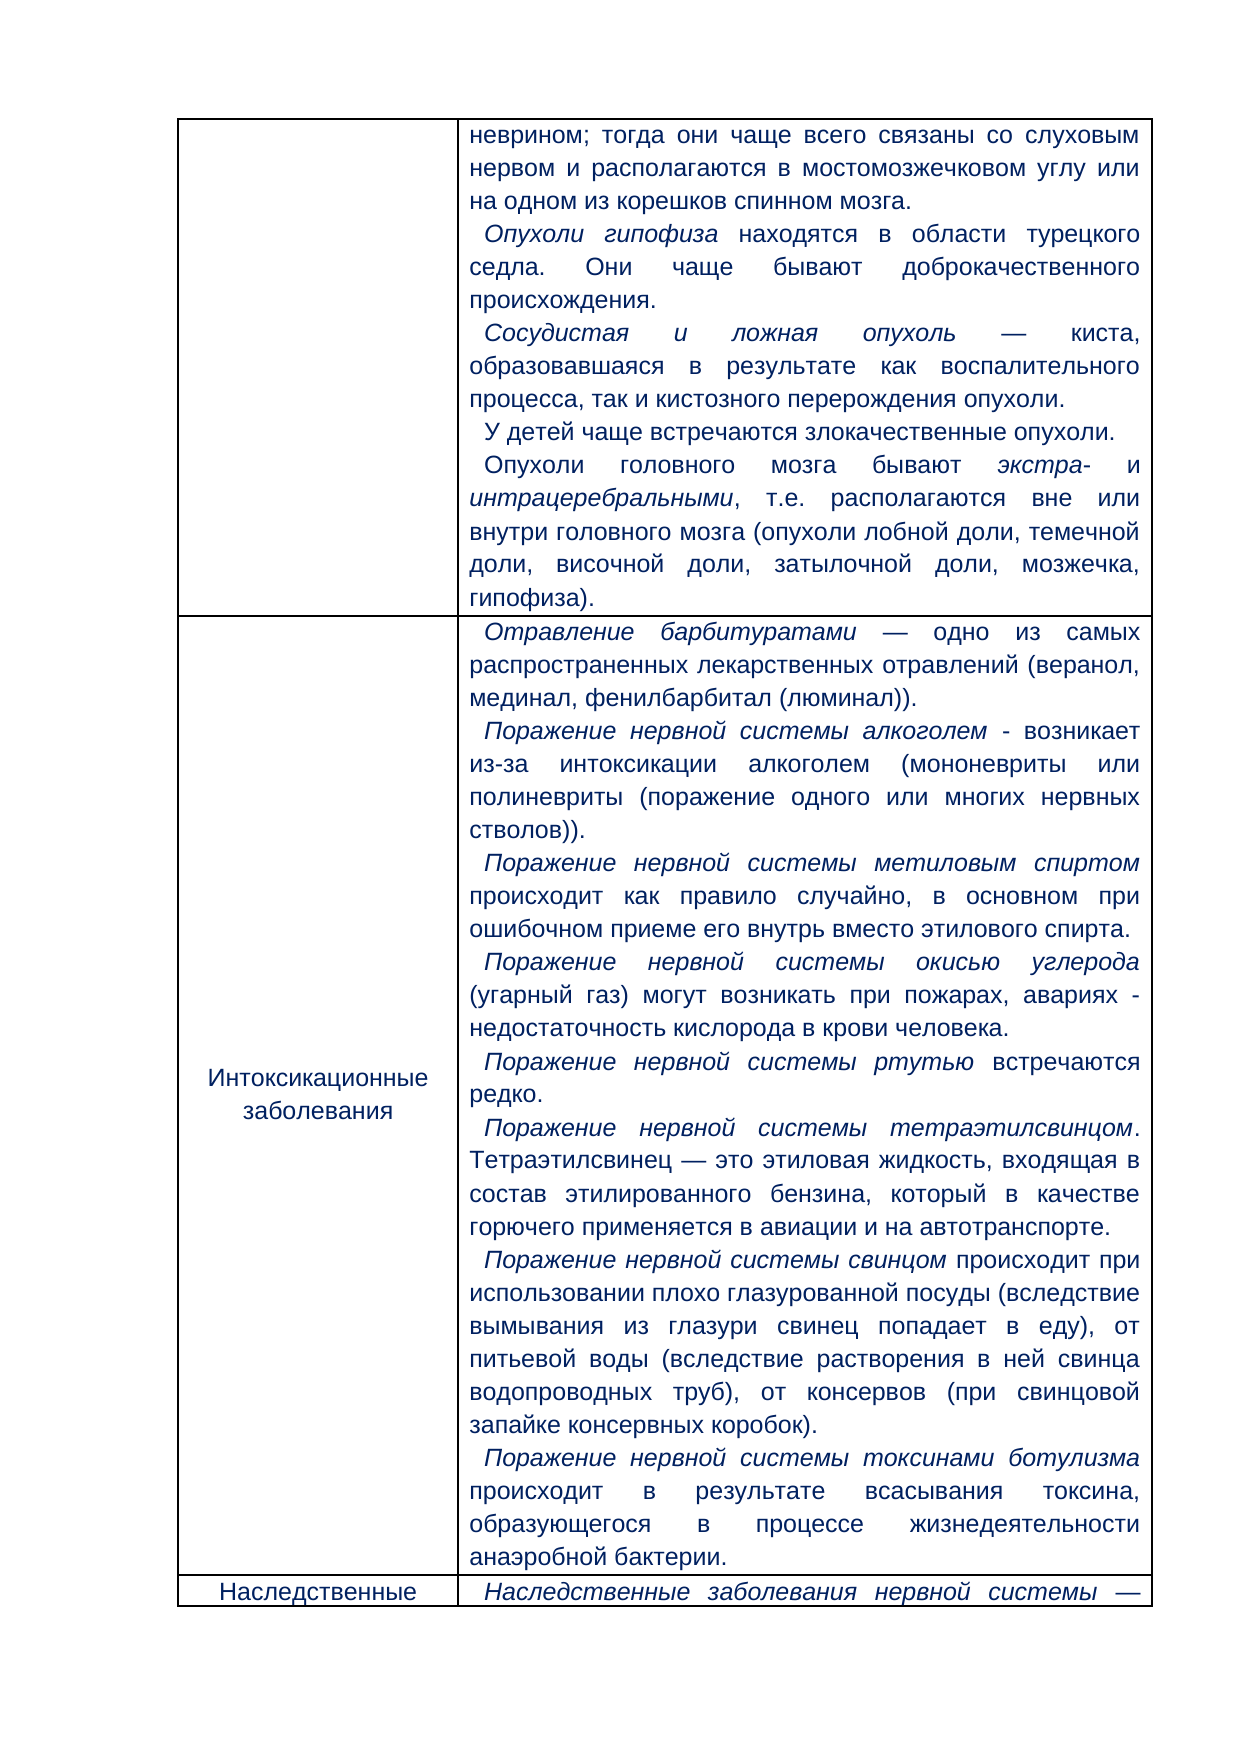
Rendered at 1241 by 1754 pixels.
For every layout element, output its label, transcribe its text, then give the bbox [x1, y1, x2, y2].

table_cell Отравление барбитуратами — одно из самых распространенных лекарственных отравлений (веранол, мединал, фенилбарбитал (люминал)). Поражение нервной системы алкоголем - возникает из-за интоксикации алкоголем (мононевриты или полиневриты (поражение одного или многих нервных стволов)). Поражение нервной системы метиловым спиртом происходит как правило случайно, в основном при ошибочном приеме его внутрь вместо этилового спирта. Поражение нервной системы окисью углерода (угарный газ) могут возникать при пожарах, авариях - недостаточность кислорода в крови человека. Поражение нервной системы ртутью встречаются редко. Поражение нервной системы тетраэтилсвинцом. Тетраэтилсвинец — это этиловая жидкость, входящая в состав этилированного бензина, который в качестве горючего применяется в авиации и на автотранспорте. Поражение нервной системы свинцом происходит при использовании плохо глазурованной посуды (вследствие вымывания из глазури свинец попадает в еду), от питьевой воды (вследствие растворения в ней свинца водопроводных труб), от консервов (при свинцовой запайке консервных коробок). Поражение нервной системы токсинами ботулизма происходит в результате всасывания токсина, образующегося в процессе жизнедеятельности анаэробной бактерии. [459, 617, 1151, 1574]
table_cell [179, 1576, 457, 1605]
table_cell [179, 120, 457, 615]
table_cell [459, 120, 1151, 615]
table_cell Интоксикационные заболевания [179, 617, 457, 1574]
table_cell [459, 1576, 1151, 1605]
